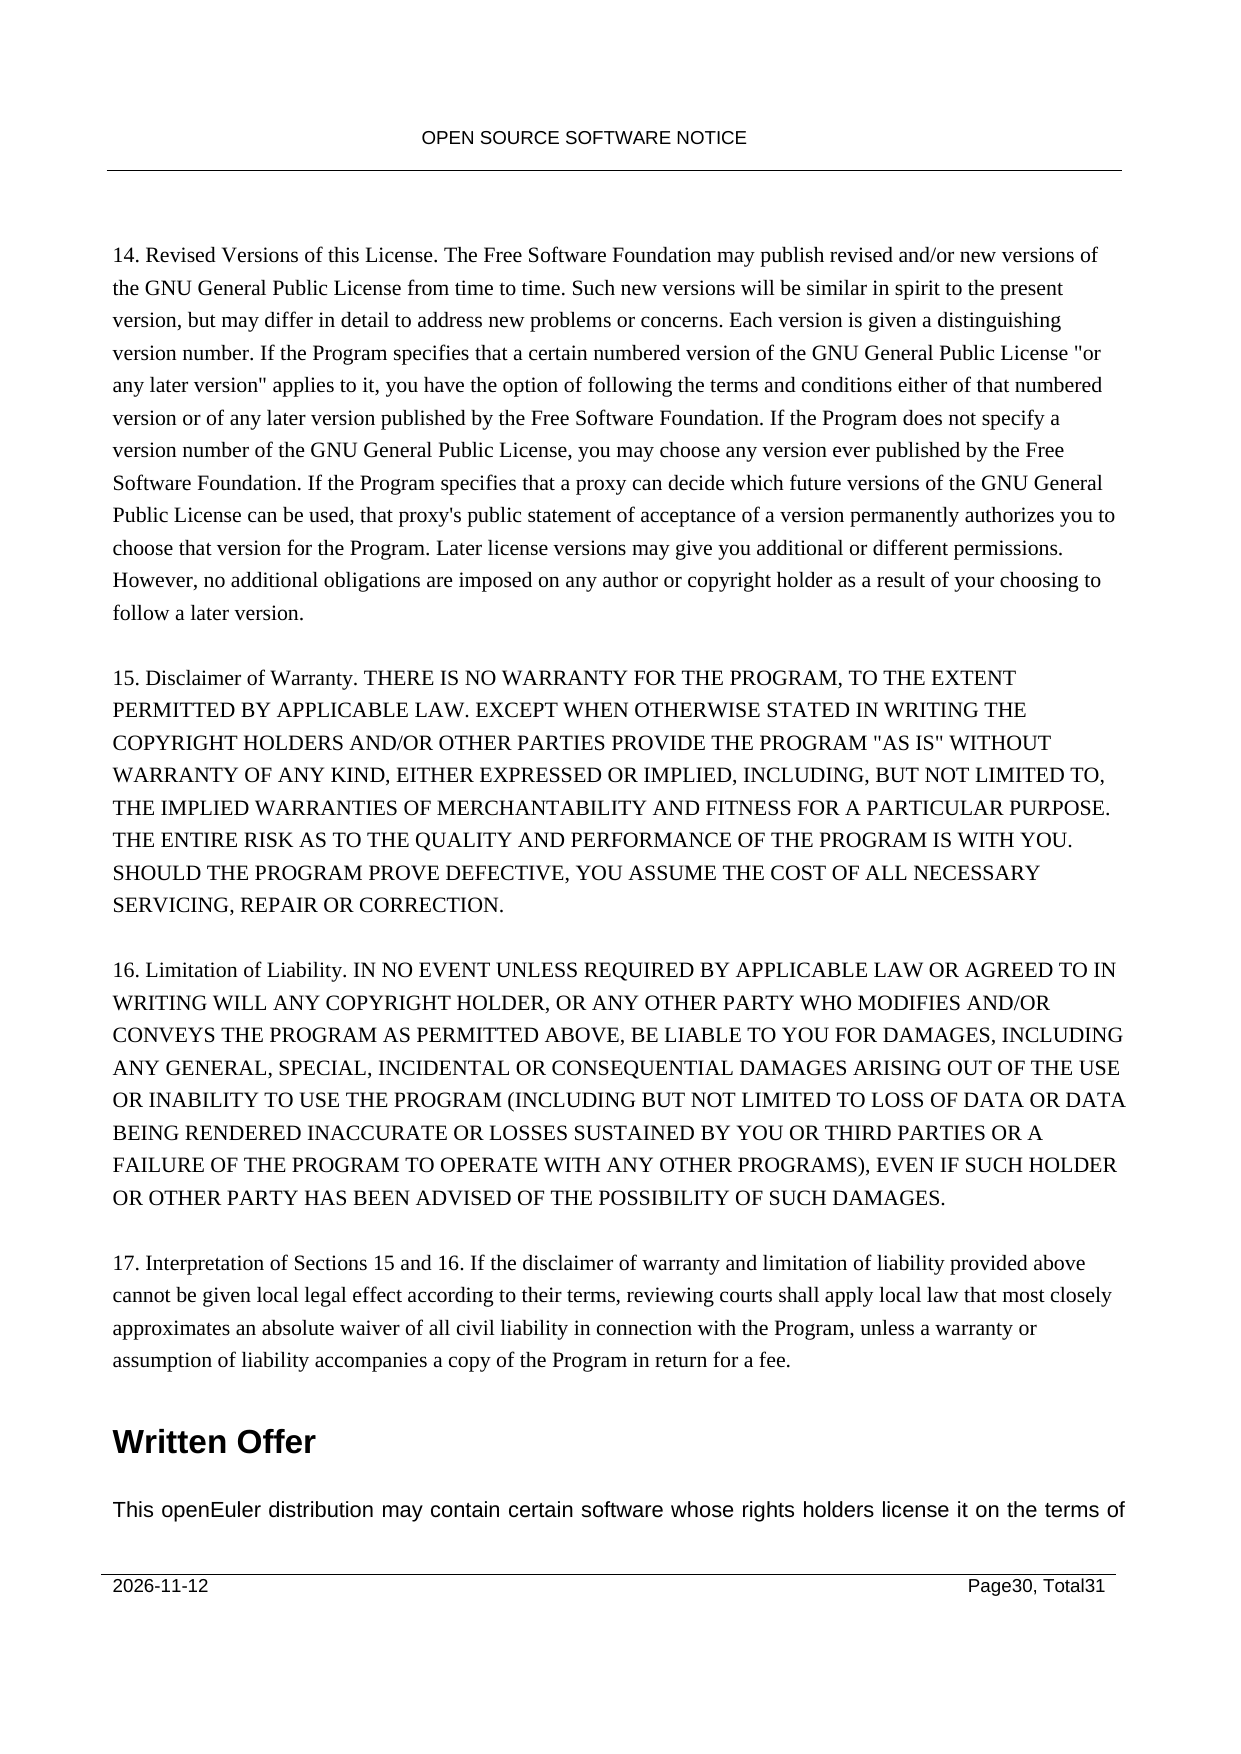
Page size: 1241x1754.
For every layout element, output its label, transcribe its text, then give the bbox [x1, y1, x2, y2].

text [112, 206, 1128, 1409]
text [112, 1493, 1128, 1526]
text Written Offer [112, 1409, 1128, 1474]
